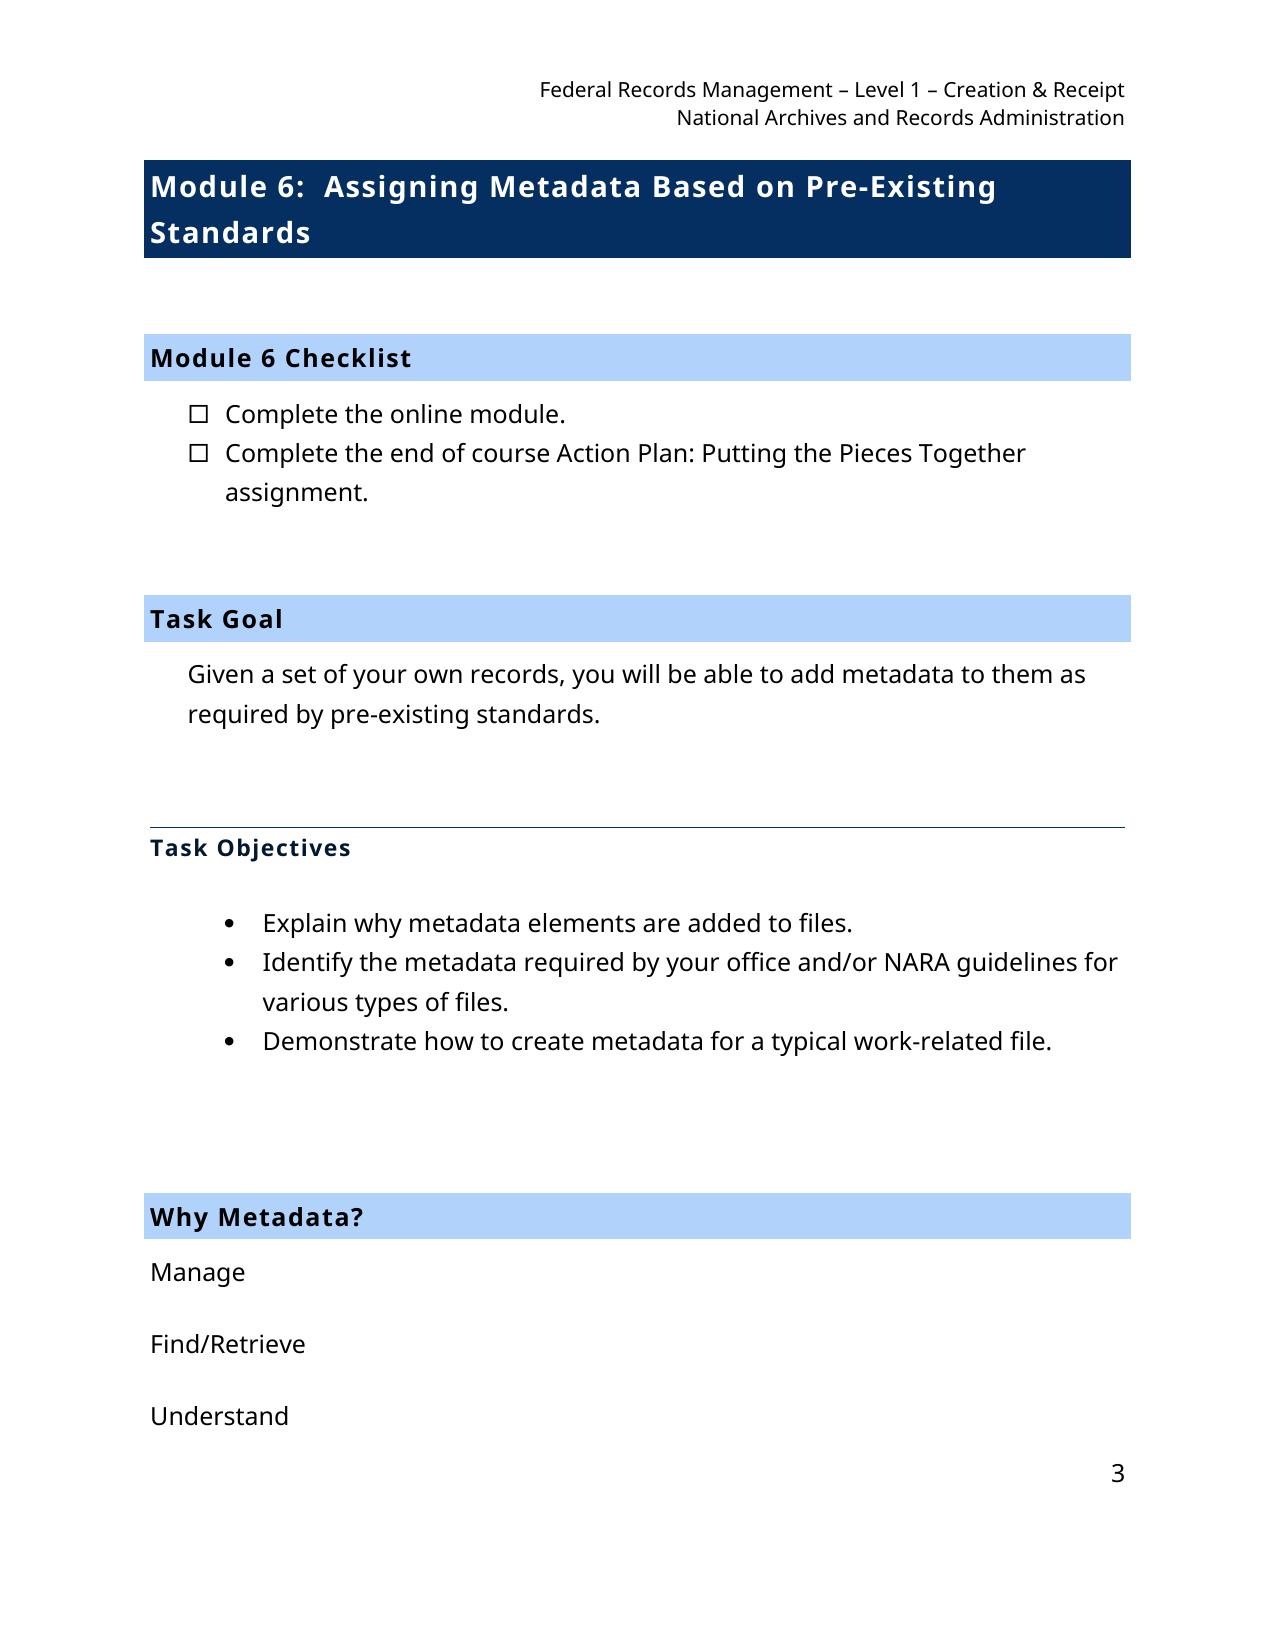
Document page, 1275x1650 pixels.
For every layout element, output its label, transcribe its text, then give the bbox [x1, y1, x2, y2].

list Identify the metadata required by your office and/or NARA guidelines for various types of files. [225, 945, 1125, 1018]
subtitle Task Goal [150, 601, 1125, 635]
subtitle Why Metadata? [150, 1199, 1125, 1233]
list Demonstrate how to create metadata for a typical work-related file. [225, 1023, 1125, 1057]
list Complete the end of course Action Plan: Putting the Pieces Together assignment. [187, 436, 1125, 509]
list Complete the online module. [187, 397, 1125, 431]
list Given a set of your own records, you will be able to add metadata to them as required by pre-existing standards. [187, 657, 1125, 730]
text Find/Retrieve [150, 1327, 1125, 1361]
text Manage [150, 1255, 1125, 1289]
list Explain why metadata elements are added to files. [225, 906, 1125, 940]
subtitle Module 6 Checklist [150, 341, 1125, 375]
subtitle Task Objectives [150, 828, 1125, 864]
text Understand [150, 1399, 1125, 1433]
subtitle Module 6: Assigning Metadata Based on Pre-Existing Standards [150, 167, 1125, 252]
